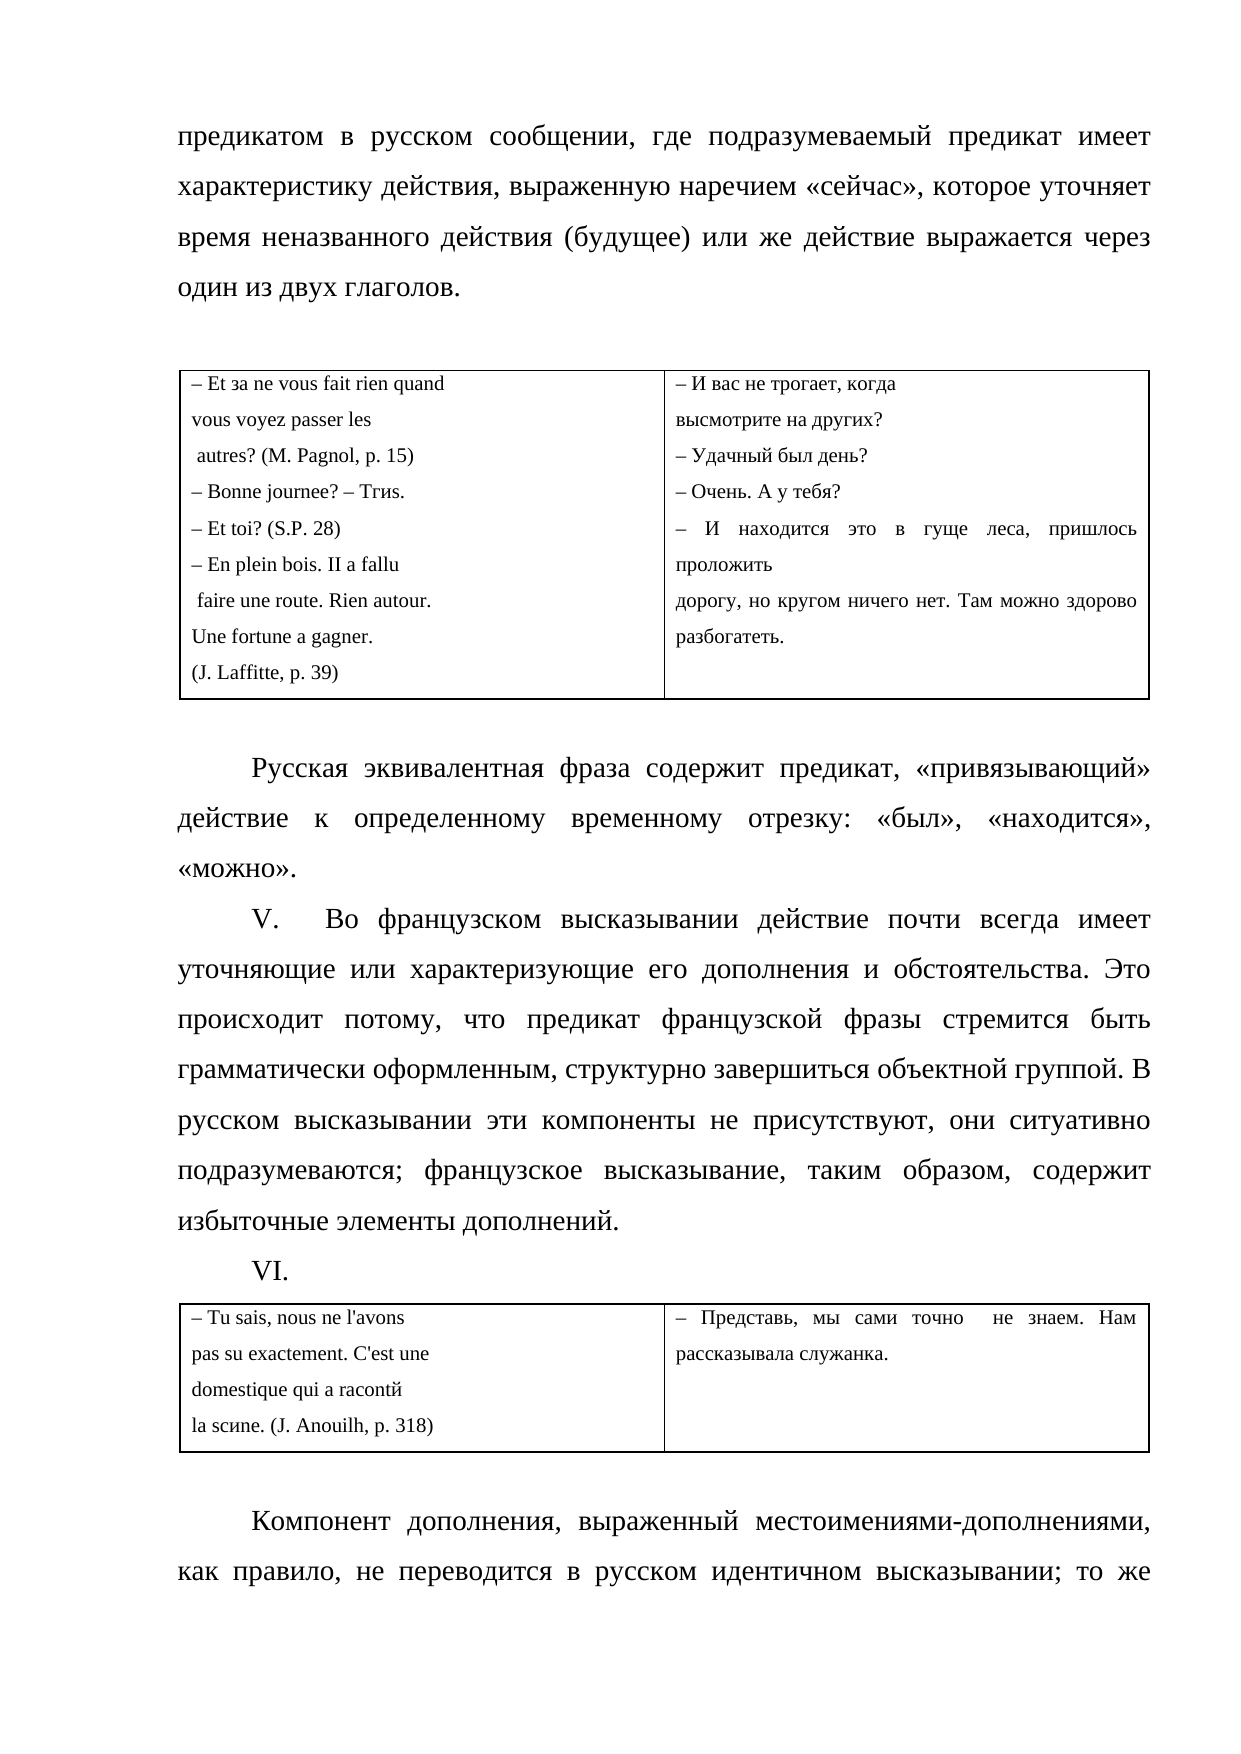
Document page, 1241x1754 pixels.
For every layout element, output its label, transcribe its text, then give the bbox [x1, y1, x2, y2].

text Русская эквивалентная фраза содержит предикат, «привязывающий» действие к определенному временному отрезку: «был», «находится», «можно». [177, 750, 1152, 884]
list Во французском высказывании действие почти всегда имеет уточняющие или характеризующие его дополнения и обстоятельства. Это происходит потому, что предикат французской фразы стремится быть грамматически оформленным, структурно завершиться объектной группой. В русском высказывании эти компоненты не присутствуют, они ситуативно подразумеваются; французское высказывание, таким образом, содержит избыточные элементы дополнений. [177, 901, 1152, 1236]
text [177, 1503, 1152, 1587]
table_header – Представь, мы сами точно не знаем. Нам рассказывала служанка. [665, 1305, 1148, 1451]
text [177, 118, 1152, 303]
table_header – Et зa ne vous fait rien quand vous voyez passer les autres? (M. Pagnol, p. 15) – Bonne journee? – Тгиs. – Et toi? (S.P. 28) – En plein bois. II a fallu faire une route. Rien autour. Une fortune а gagner. (J. Laffitte, p. 39) [181, 371, 664, 698]
table_header – Tu sais, nous ne l'avons pas su exactement. C'est une domestique qui a racontй la scиne. (J. Anouilh, p. 318) [181, 1305, 664, 1451]
table_header – И вас не трогает, когда высмотрите на других? – Удачный был день? – Очень. А у тебя? – И находится это в гуще леса, пришлось проложить дорогу, но кругом ничего нет. Там можно здорово разбогатеть. [665, 371, 1148, 698]
